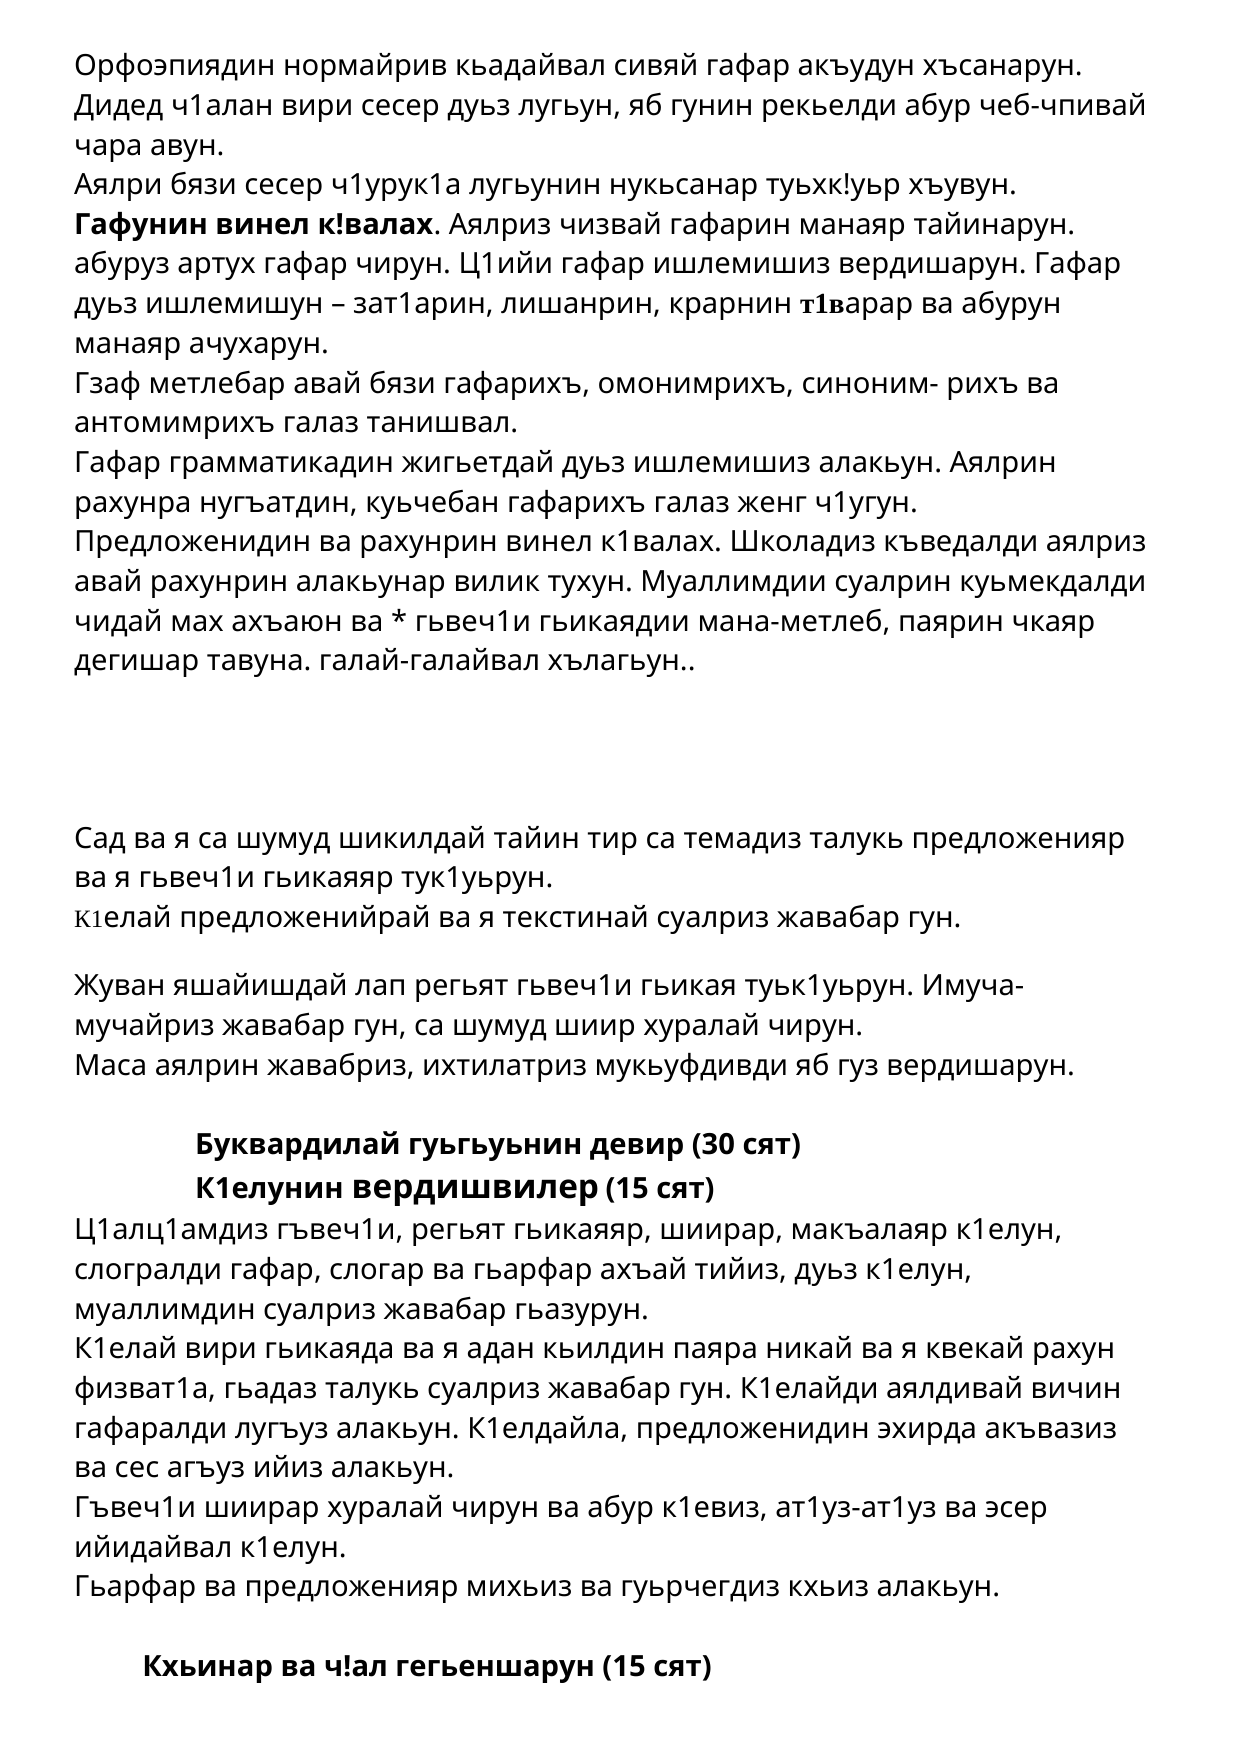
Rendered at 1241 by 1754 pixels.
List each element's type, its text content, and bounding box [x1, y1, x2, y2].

text Буквардилай гуьгьуьнин девир (30 сят) [74, 1123, 1151, 1163]
text Орфоэпиядин нормайрив кьадайвал сивяй гафар акъудун хъсанарун. Дидед ч1алан вири сесер дуьз лугьун, яб гунин рекьелди абур чеб-чпивай чара авун. [74, 44, 1151, 163]
text Гафунин винел к!валах. Аялриз чизвай гафарин манаяр тайинарун. абуруз артух гафар чирун. Ц1ийи гафар ишлемишиз вердишарун. Гафар дуьз ишлемишун – зат1арин, лишанрин, крарнин т1вapap ва абурун манаяр ачухарун. [74, 203, 1151, 362]
text Гафар грамматикадин жигьетдай дуьз ишлемишиз алакьун. Аялрин рахунра нугъатдин, куьчебан гафарихъ галаз женг ч1угун. [74, 441, 1151, 521]
text К1елунин вердишвилер (15 сят) [74, 1163, 1151, 1208]
text Ц1алц1амдиз гъвеч1и, регьят гьикаяяр, шиирар, макъалаяр к1елун, слогралди гафар, слогар ва гьарфар ахъай тийиз, дуьз к1елун, муаллимдин суалриз жавабар гьазурун. [74, 1208, 1151, 1328]
text Аялри бязи сесер ч1урук1а лугьунин нукьсанар туьхк!уьр хъувун. [74, 163, 1151, 203]
text Маса аялрин жавабриз, ихтилатриз мукьуфдивди яб гуз вердишарун. [74, 1044, 1151, 1084]
text К1елай вири гьикаяда ва я адан кьилдин паяра никай ва я квекай рахун физват1а, гьадаз талукь суалриз жавабар гун. К1елайди аялдивай вичин гафаралди лугъуз алакьун. К1елдайла, предложенидин эхирда акъвазиз ва сес агъуз ийиз алакьун. [74, 1328, 1151, 1486]
text Кхьинар ва ч!ал гегьеншарун (15 сят) [74, 1645, 1151, 1685]
text Жуван яшайишдай лап регьят гьвеч1и гьикая туьк1уьрун. Имуча-мучайриз жавабар гун, са шумуд шиир хуралай чирун. [74, 965, 1151, 1044]
text Сад ва я са шумуд шикилдай тайин тир са темадиз талукь предложенияр ва я гьвеч1и гьикаяяр тук1уьрун. [74, 817, 1151, 896]
text Гъвеч1и шиирар хуралай чирун ва абур к1евиз, ат1уз-ат1уз ва эсер ийидайвал к1елун. [74, 1486, 1151, 1566]
text Гьарфар ва предложенияр михьиз ва гуьрчегдиз кхьиз алакьун. [74, 1566, 1151, 1605]
text Предложенидин ва рахунрин винел к1валах. Школадиз къведалди аялриз авай рахунрин алакьунар вилик тухун. Муаллимдии суалрин куьмекдалди чидай мах ахъаюн ва * гьвеч1и гьикаядии мана-метлеб, паярин чкаяр дегишар тавуна. галай-галайвал хълагьун.. [74, 521, 1151, 679]
text К1елай предложенийрай ва я текстинай суалриз жавабар гун. [74, 896, 1151, 936]
text Гзаф метлебар авай бязи гафарихъ, омонимрихъ, синоним- рихъ ва антомимрихъ галаз танишвал. [74, 362, 1151, 441]
